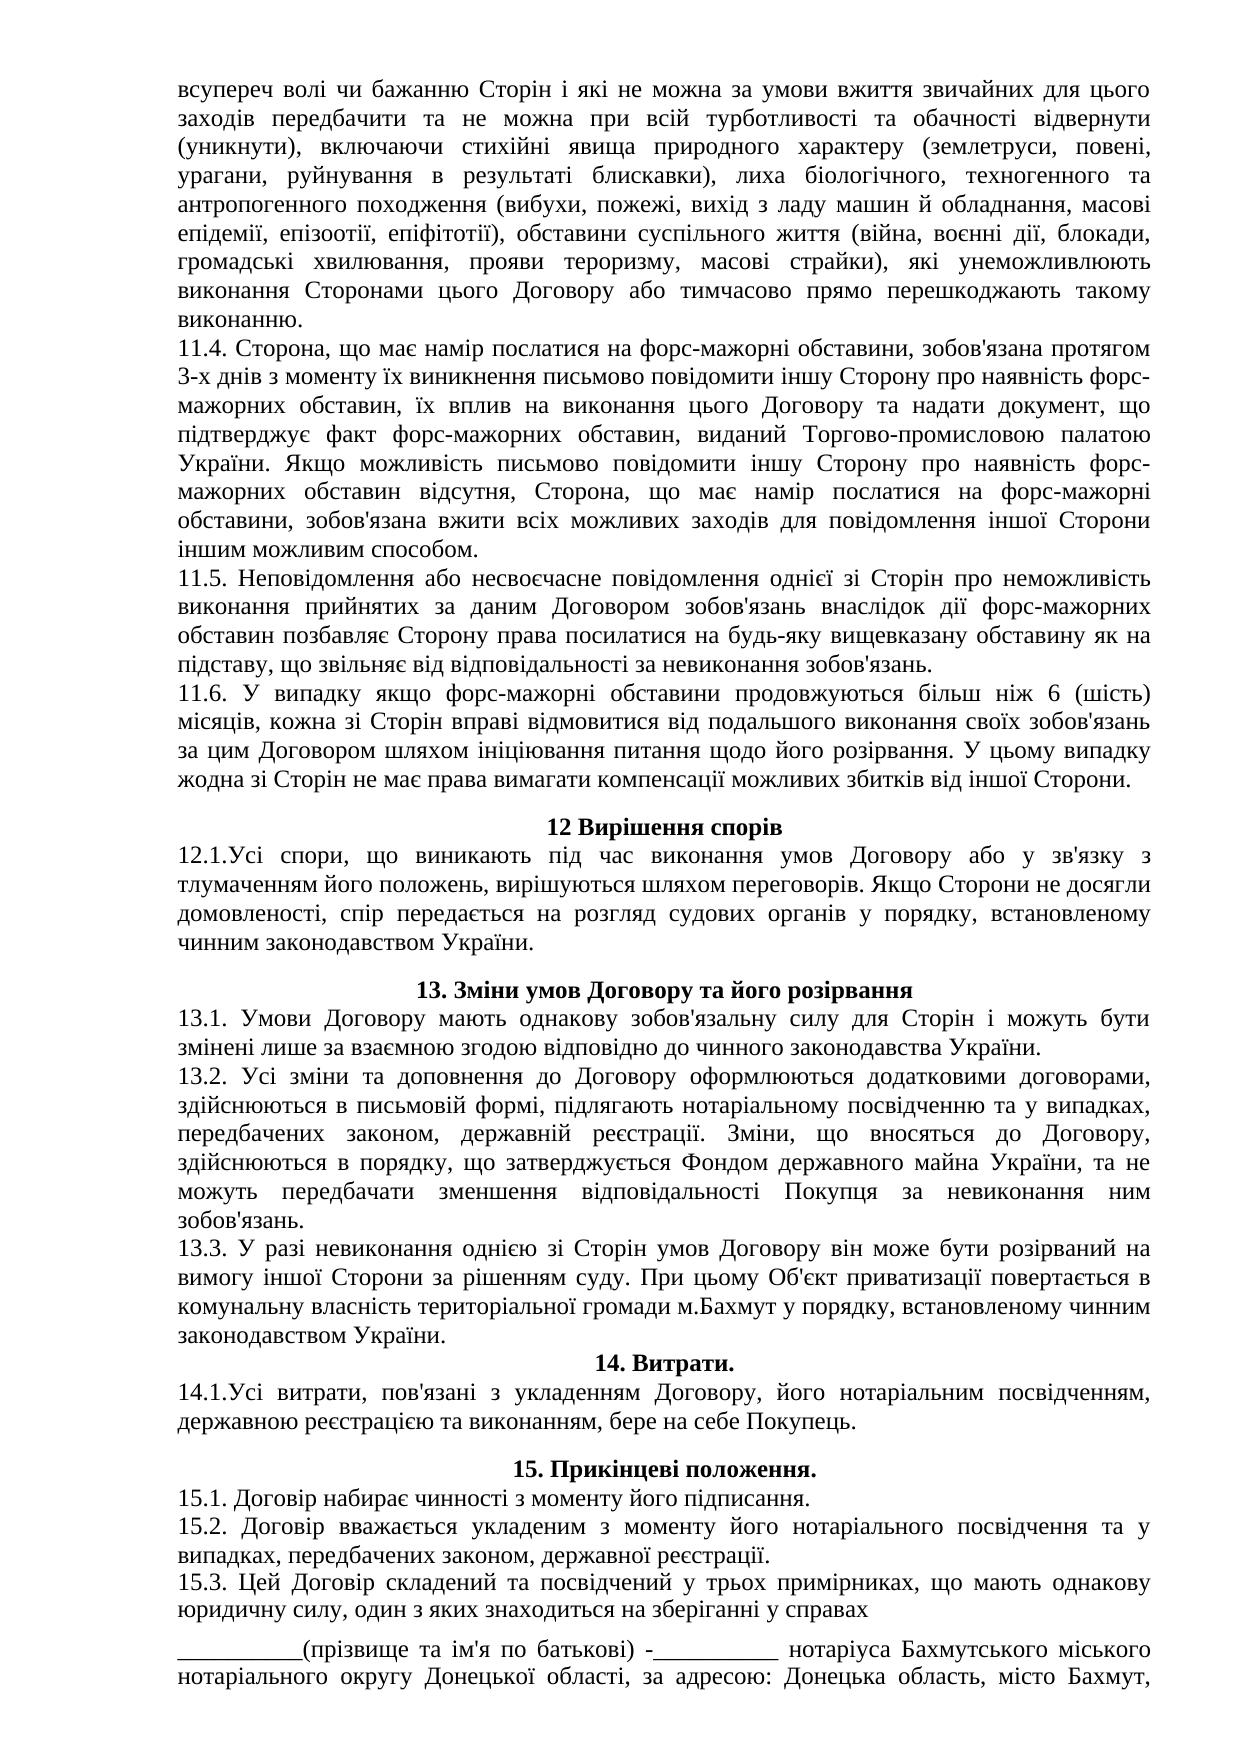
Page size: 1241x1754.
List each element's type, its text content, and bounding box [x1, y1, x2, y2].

subtitle 14. Витрати. [177, 1348, 1152, 1377]
subtitle 13. Зміни умов Договору та його розірвання [177, 975, 1152, 1003]
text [177, 1636, 1152, 1690]
text 15.3. Цей Договір складений та посвідчений у трьох примірниках, що мають однакову юридичну силу, один з яких знаходиться на зберіганні у справах [177, 1569, 1152, 1623]
text 15.2. Договір вважається укладеним з моменту його нотаріального посвідчення та у випадках, передбачених законом, державної реєстрації. [177, 1511, 1152, 1569]
text 11.4. Сторона, що має намір послатися на форс-мажорні обставини, зобов'язана протягом 3-х днів з моменту їх виникнення письмово повідомити іншу Сторону про наявність форс-мажорних обставин, їх вплив на виконання цього Договору та надати документ, що підтверджує факт форс-мажорних обставин, виданий Торгово-промисловою палатою України. Якщо можливість письмово повідомити іншу Сторону про наявність форс-мажорних обставин відсутня, Сторона, що має намір послатися на форс-мажорні обставини, зобов'язана вжити всіх можливих заходів для повідомлення іншої Сторони іншим можливим способом. [177, 333, 1152, 563]
text 12.1.Усі спори, що виникають під час виконання умов Договору або у зв'язку з тлумаченням його положень, вирішуються шляхом переговорів. Якщо Сторони не досягли домовленості, спір передається на розгляд судових органів у порядку, встановленому чинним законодавством України. [177, 841, 1152, 956]
text 13.1. Умови Договору мають однакову зобов'язальну силу для Сторін і можуть бути змінені лише за взаємною згодою відповідно до чинного законодавства України. [177, 1003, 1152, 1061]
text 15.1. Договір набирає чинності з моменту його підписання. [177, 1483, 1152, 1511]
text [177, 74, 1152, 333]
subtitle 15. Прикінцеві положення. [177, 1454, 1152, 1483]
subtitle 12 Вирішення спорів [177, 812, 1152, 841]
text 14.1.Усі витрати, пов'язані з укладенням Договору, його нотаріальним посвідченням, державною реєстрацією та виконанням, бере на себе Покупець. [177, 1377, 1152, 1435]
text 13.3. У разі невиконання однією зі Сторін умов Договору він може бути розірваний на вимогу іншої Сторони за рішенням суду. При цьому Об'єкт приватизації повертається в комунальну власність територіальної громади м.Бахмут у порядку, встановленому чинним законодавством України. [177, 1233, 1152, 1348]
text 13.2. Усі зміни та доповнення до Договору оформлюються додатковими договорами, здійснюються в письмовій формі, підлягають нотаріальному посвідченню та у випадках, передбачених законом, державній реєстрації. Зміни, що вносяться до Договору, здійснюються в порядку, що затверджується Фондом державного майна України, та не можуть передбачати зменшення відповідальності Покупця за невиконання ним зобов'язань. [177, 1061, 1152, 1233]
text 11.6. У випадку якщо форс-мажорні обставини продовжуються більш ніж 6 (шість) місяців, кожна зі Сторін вправі відмовитися від подальшого виконання своїх зобов'язань за цим Договором шляхом ініціювання питання щодо його розірвання. У цьому випадку жодна зі Сторін не має права вимагати компенсації можливих збитків від іншої Сторони. [177, 678, 1152, 793]
text 11.5. Неповідомлення або несвоєчасне повідомлення однієї зі Сторін про неможливість виконання прийнятих за даним Договором зобов'язань внаслідок дії форс-мажорних обставин позбавляє Сторону права посилатися на будь-яку вищевказану обставину як на підставу, що звільняє від відповідальності за невиконання зобов'язань. [177, 563, 1152, 678]
